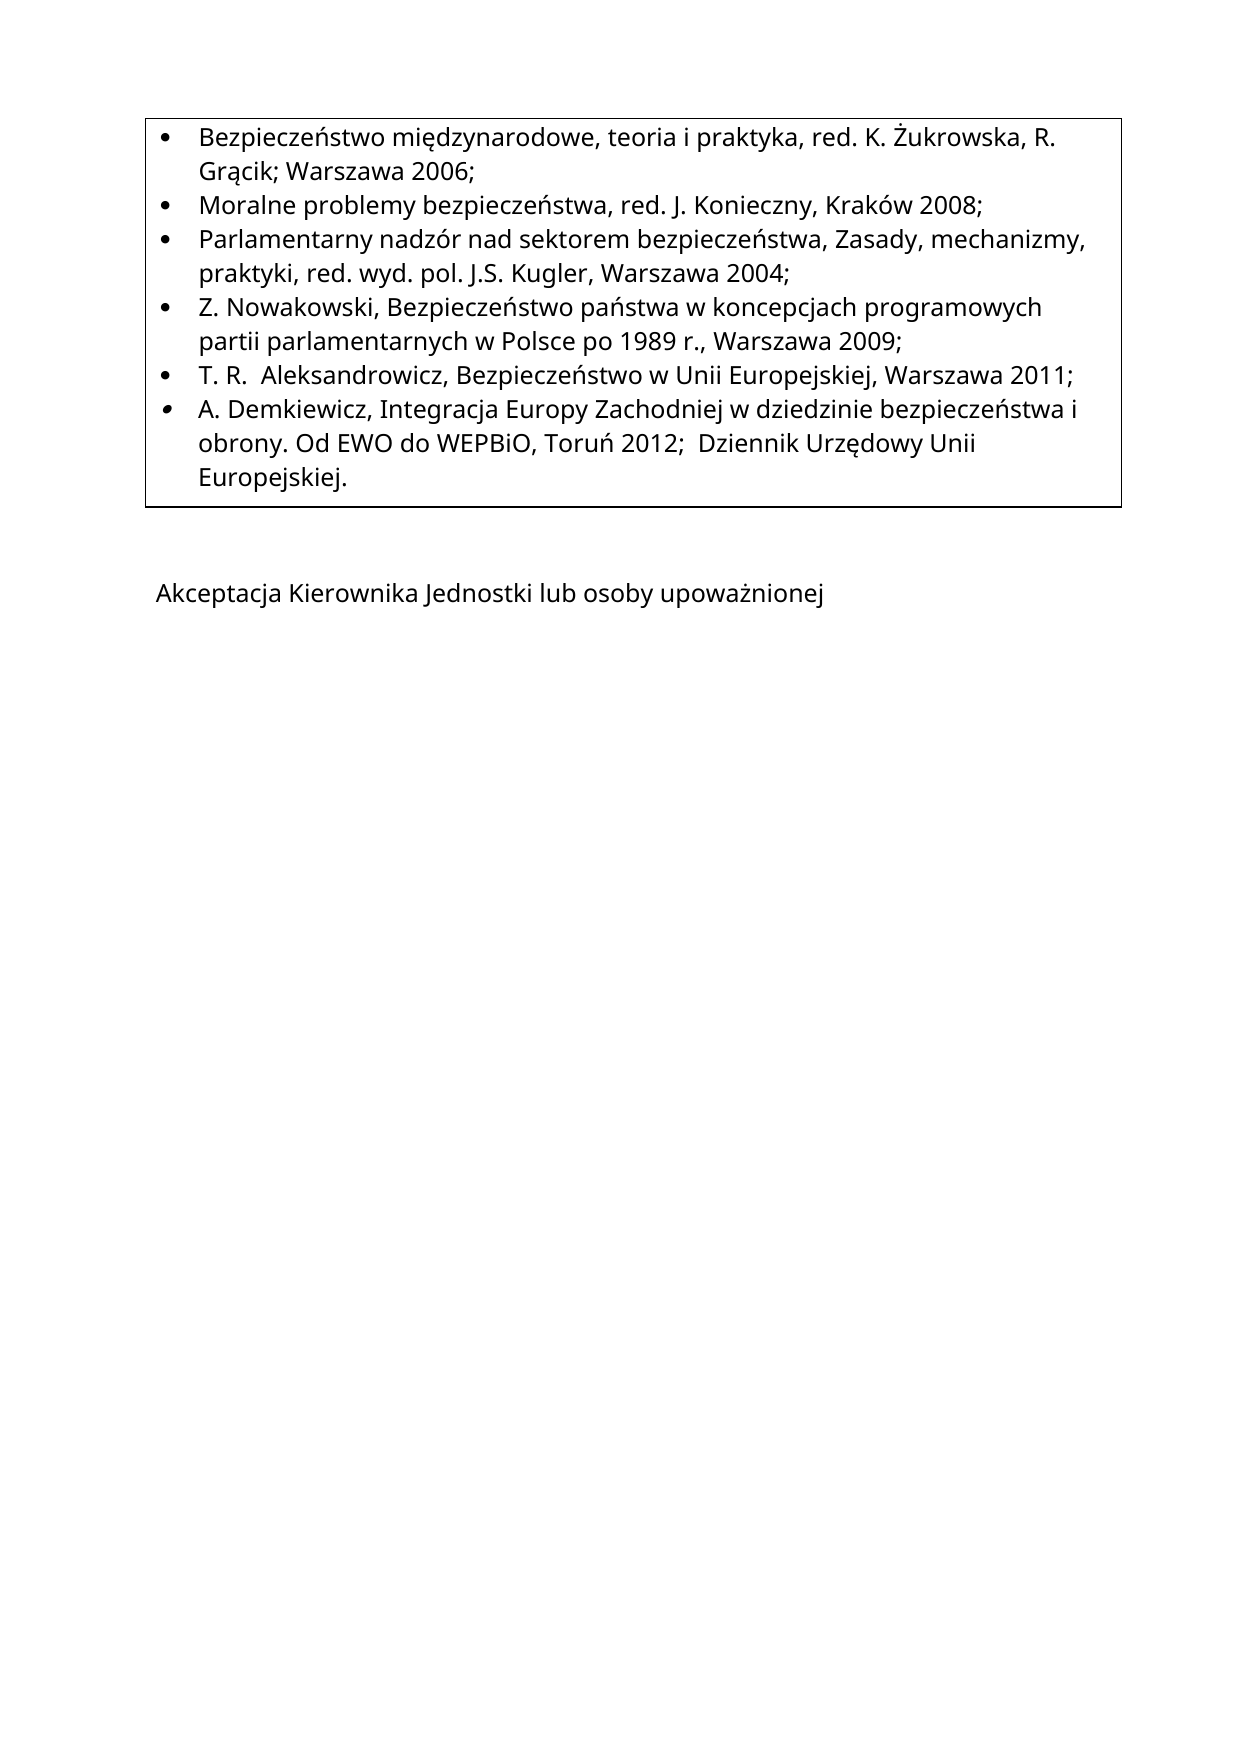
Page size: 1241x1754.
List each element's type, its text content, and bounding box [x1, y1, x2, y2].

text Akceptacja Kierownika Jednostki lub osoby upoważnionej [156, 576, 1122, 609]
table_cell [146, 119, 1121, 506]
